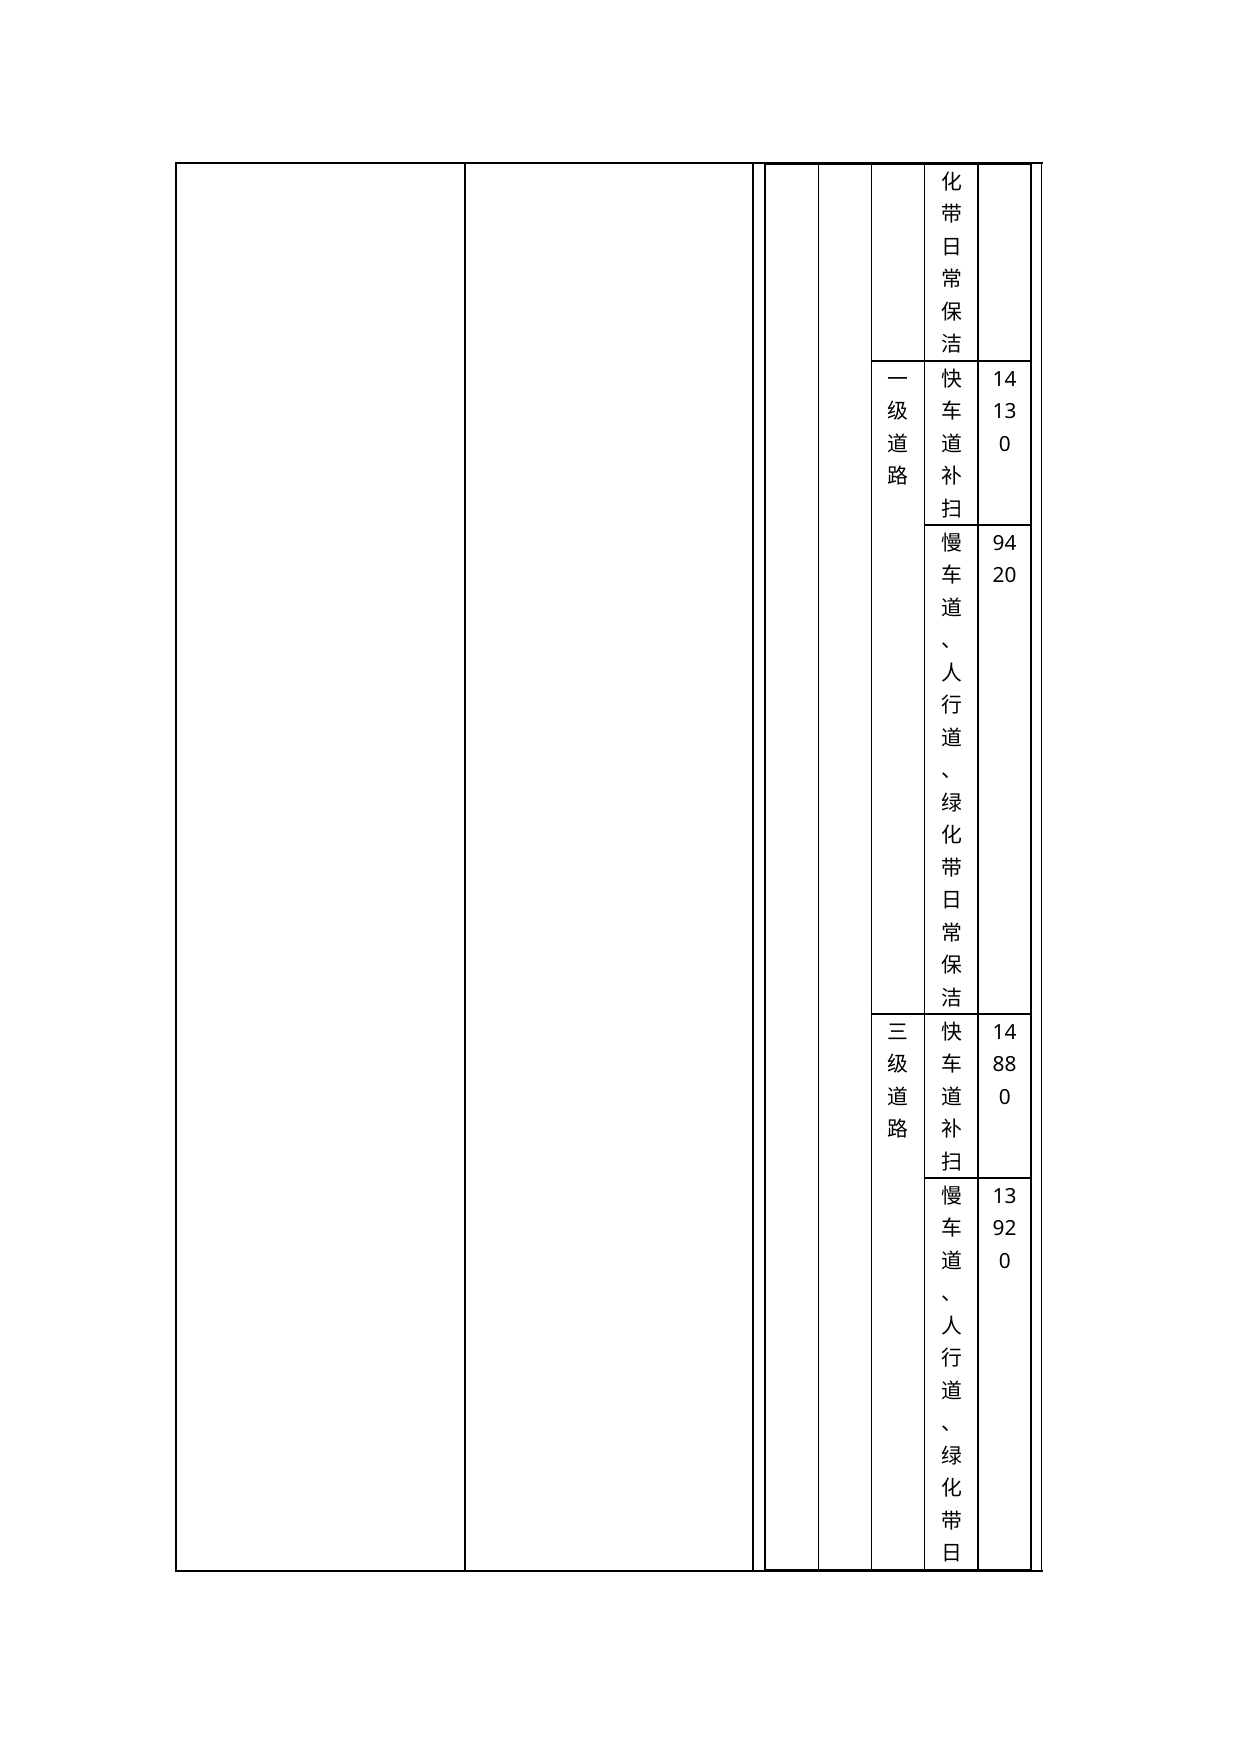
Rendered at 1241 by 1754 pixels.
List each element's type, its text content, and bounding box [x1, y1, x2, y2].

table_cell [466, 164, 752, 1570]
table_cell [819, 165, 871, 1569]
table_cell [766, 165, 818, 1569]
table_cell [872, 165, 924, 360]
table_cell [1032, 164, 1041, 1570]
table_cell [754, 164, 764, 1570]
table_cell [979, 165, 1030, 360]
table_cell [925, 362, 977, 524]
table_cell 1 [177, 164, 464, 1570]
table_cell [872, 362, 924, 1013]
table_cell [872, 1015, 924, 1569]
table_cell [979, 526, 1030, 1013]
table_cell [925, 1179, 977, 1569]
table_cell [925, 165, 977, 360]
table_cell [979, 1179, 1030, 1569]
table_cell [925, 526, 977, 1013]
table_cell [979, 1015, 1030, 1177]
table_cell [979, 362, 1030, 524]
table_cell [925, 1015, 977, 1177]
